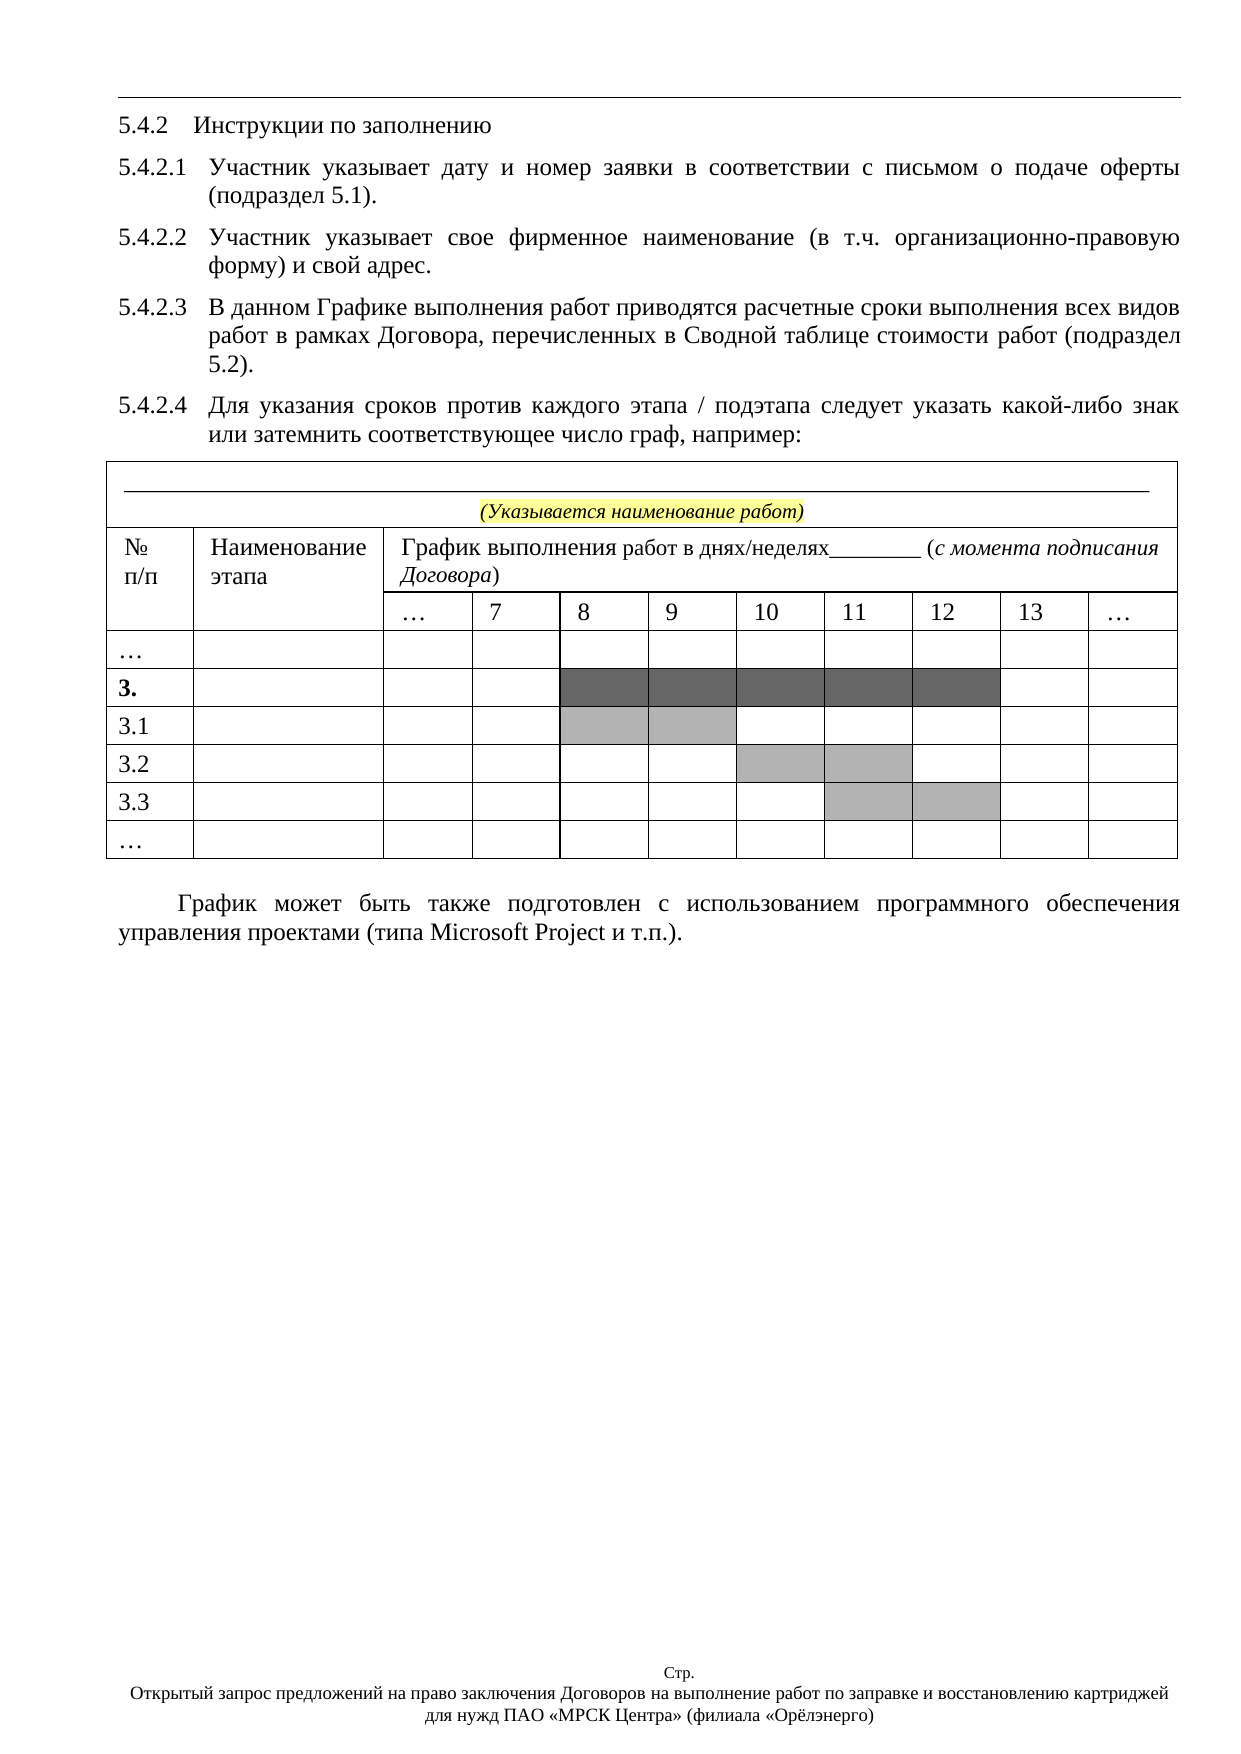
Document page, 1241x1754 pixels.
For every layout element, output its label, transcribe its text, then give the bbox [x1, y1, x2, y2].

table_cell [473, 707, 559, 744]
table_cell 8 [561, 593, 648, 629]
table_cell [384, 631, 472, 668]
table_cell [473, 821, 559, 858]
table_cell Наименование этапа [194, 528, 383, 629]
table_cell [1089, 707, 1177, 744]
list Участник указывает дату и номер заявки в соответствии с письмом о подаче оферты (подраздел 5.1). [118, 152, 1181, 209]
table_cell [384, 821, 472, 858]
table_cell График выполнения работ в днях/неделях________ (с момента подписания Договора) [384, 528, 1177, 591]
table_cell [1001, 821, 1088, 858]
table_cell [737, 783, 824, 820]
table_cell [107, 745, 193, 782]
table_cell [737, 745, 824, 782]
table_cell [737, 707, 824, 744]
table_cell [561, 707, 648, 744]
table_cell [1089, 669, 1177, 706]
table_cell … [384, 593, 472, 629]
table_cell [1001, 783, 1088, 820]
table_cell [107, 707, 193, 744]
table_cell [194, 631, 383, 668]
table_cell [1001, 745, 1088, 782]
table_cell [1001, 669, 1088, 706]
table_cell [825, 631, 912, 668]
table_cell [473, 745, 559, 782]
table_cell [913, 783, 1000, 820]
table_cell [1001, 631, 1088, 668]
table_cell [737, 631, 824, 668]
table_cell [1089, 631, 1177, 668]
table_cell [194, 745, 383, 782]
table_cell [825, 669, 912, 706]
table_cell 9 [649, 593, 736, 629]
table_cell [913, 669, 1000, 706]
table_cell 13 [1001, 593, 1088, 629]
table_cell [473, 669, 559, 706]
table_cell [737, 669, 824, 706]
table_cell [913, 745, 1000, 782]
table_cell [561, 669, 648, 706]
table_cell [561, 783, 648, 820]
table_cell [473, 631, 559, 668]
list В данном Графике выполнения работ приводятся расчетные сроки выполнения всех видов работ в рамках Договора, перечисленных в Сводной таблице стоимости работ (подраздел 5.2). [118, 292, 1181, 378]
table_cell [384, 745, 472, 782]
table_cell [1089, 821, 1177, 858]
table_cell [194, 783, 383, 820]
table_header __________________________________________________________________________________ (Указывается наименование работ) [107, 462, 1177, 527]
table_cell [384, 783, 472, 820]
table_cell 10 [737, 593, 824, 629]
table_cell [913, 707, 1000, 744]
table_cell [561, 631, 648, 668]
table_cell [194, 821, 383, 858]
table_cell [1089, 745, 1177, 782]
list Участник указывает свое фирменное наименование (в т.ч. организационно-правовую форму) и свой адрес. [118, 222, 1181, 279]
subtitle Инструкции по заполнению [118, 111, 1181, 139]
table_cell [825, 707, 912, 744]
table_cell … [107, 631, 193, 668]
table_cell [649, 745, 736, 782]
table_cell [913, 631, 1000, 668]
table_cell [649, 707, 736, 744]
table_cell [737, 821, 824, 858]
table_cell [107, 783, 193, 820]
table_cell [107, 669, 193, 706]
table_cell [649, 821, 736, 858]
table_cell [1089, 783, 1177, 820]
table_cell [913, 821, 1000, 858]
table_cell [384, 707, 472, 744]
table_cell [649, 783, 736, 820]
table_cell 12 [913, 593, 1000, 629]
table_cell … [1089, 593, 1177, 629]
table_cell [1001, 707, 1088, 744]
list Для указания сроков против каждого этапа / подэтапа следует указать какой-либо знак или затемнить соответствующее число граф, например: [118, 391, 1181, 448]
table_cell [561, 745, 648, 782]
table_cell [384, 669, 472, 706]
text График может быть также подготовлен с использованием программного обеспечения управления проектами (типа Microsoft Project и т.п.). [118, 888, 1181, 946]
table_cell [649, 669, 736, 706]
table_cell [194, 669, 383, 706]
table_cell [473, 783, 559, 820]
table_cell [649, 631, 736, 668]
table_cell № п/п [107, 528, 193, 629]
table_cell [561, 821, 648, 858]
table_cell [194, 707, 383, 744]
table_cell [825, 745, 912, 782]
table_cell [825, 783, 912, 820]
table_cell 7 [473, 593, 559, 629]
table_cell 11 [825, 593, 912, 629]
table_cell [825, 821, 912, 858]
table_cell … [107, 821, 193, 858]
